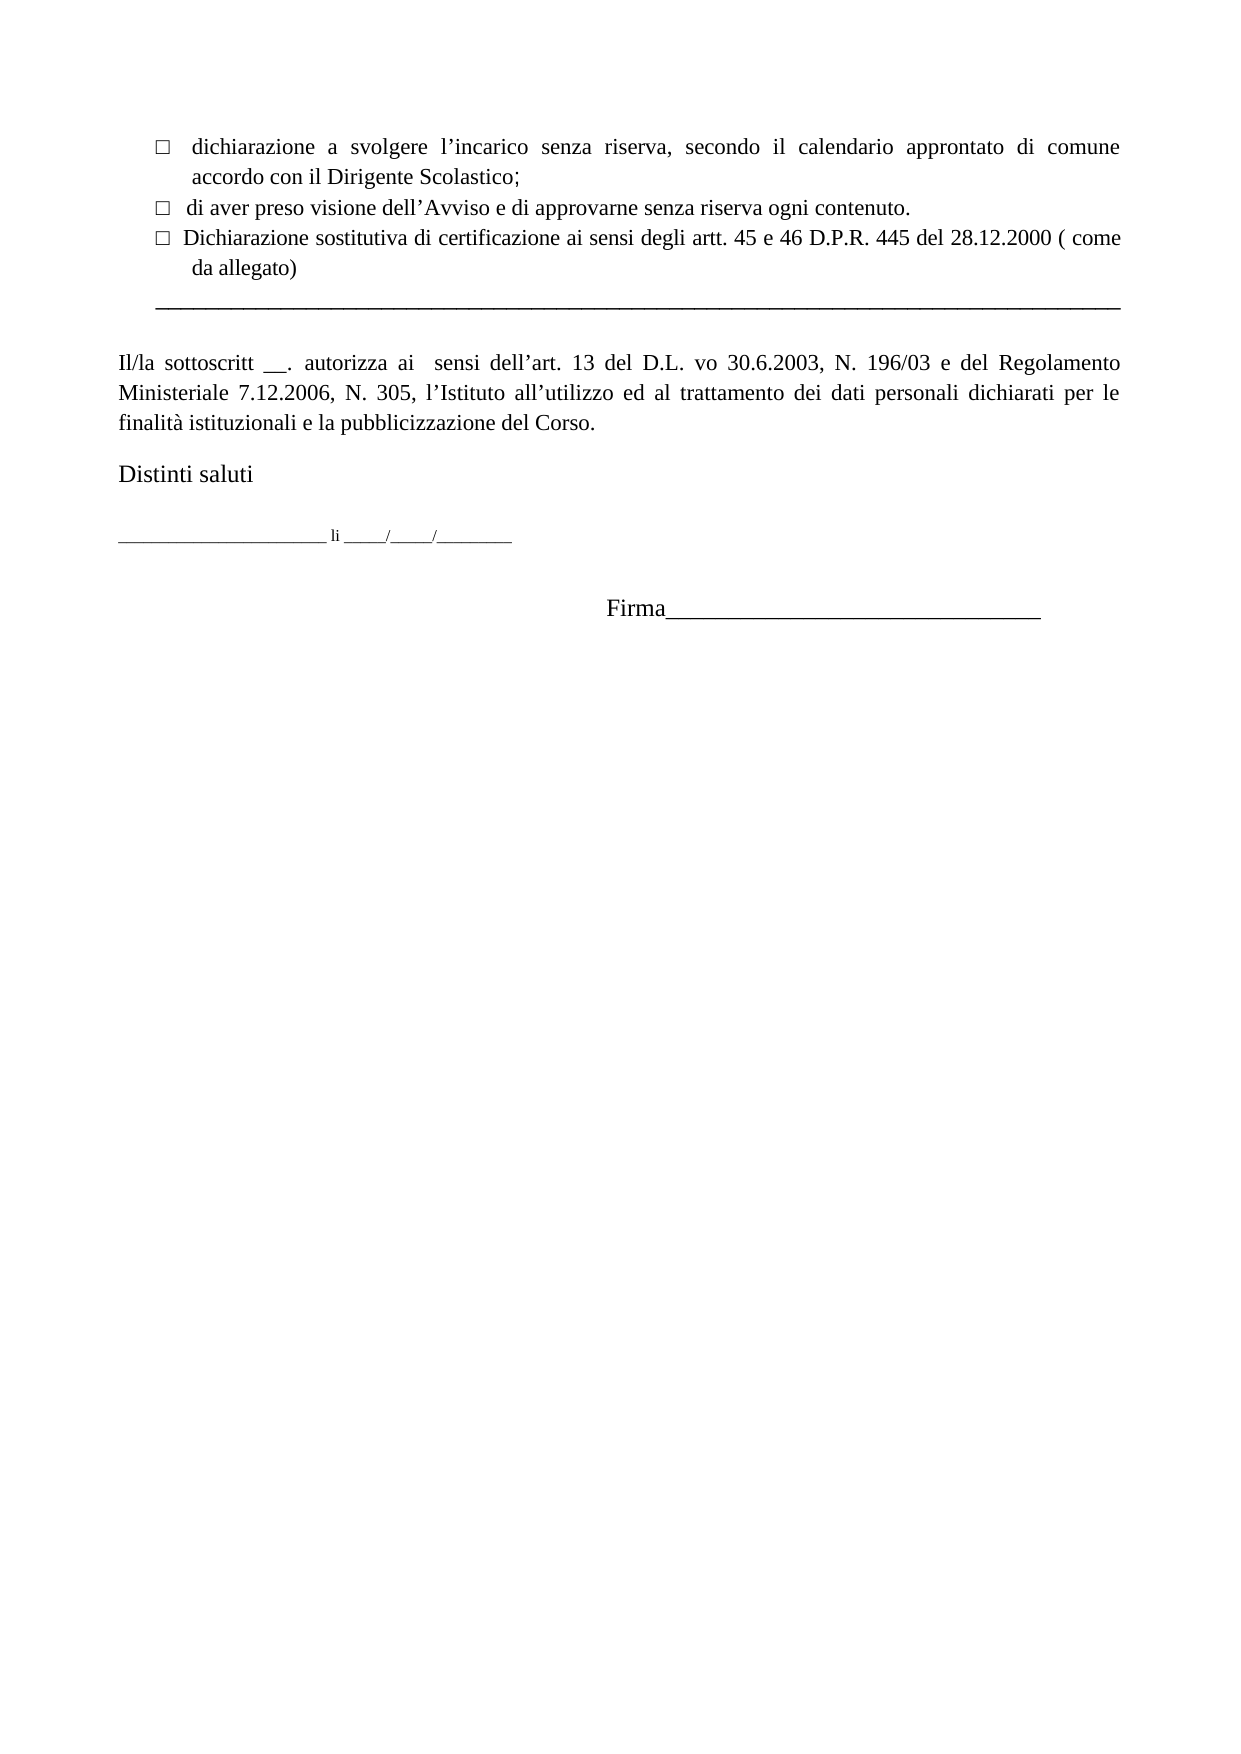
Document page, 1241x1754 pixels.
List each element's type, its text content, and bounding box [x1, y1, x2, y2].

subtitle □ di aver preso visione dell’Avviso e di approvarne senza riserva ogni contenuto. [156, 193, 1122, 220]
text Il/la sottoscritt __. autorizza ai sensi dell’art. 13 del D.L. vo 30.6.2003, N. 196/03 e del Regolamento Ministeriale 7.12.2006, N. 305, l’Istituto all’utilizzo ed al trattamento dei dati personali dichiarati per le finalità istituzionali e la pubblicizzazione del Corso. [118, 349, 1122, 436]
subtitle □ Dichiarazione sostitutiva di certificazione ai sensi degli artt. 45 e 46 D.P.R. 445 del 28.12.2000 ( come da allegato) [156, 224, 1122, 280]
text Distinti saluti [118, 459, 1122, 487]
subtitle □ dichiarazione a svolgere l’incarico senza riserva, secondo il calendario approntato di comune accordo con il Dirigente Scolastico; [156, 133, 1122, 189]
text Firma______________________________ [413, 593, 1122, 622]
subtitle _____________________________________________________________________________ [156, 284, 1122, 311]
text _________________________ li _____/_____/_________ [118, 526, 1112, 545]
